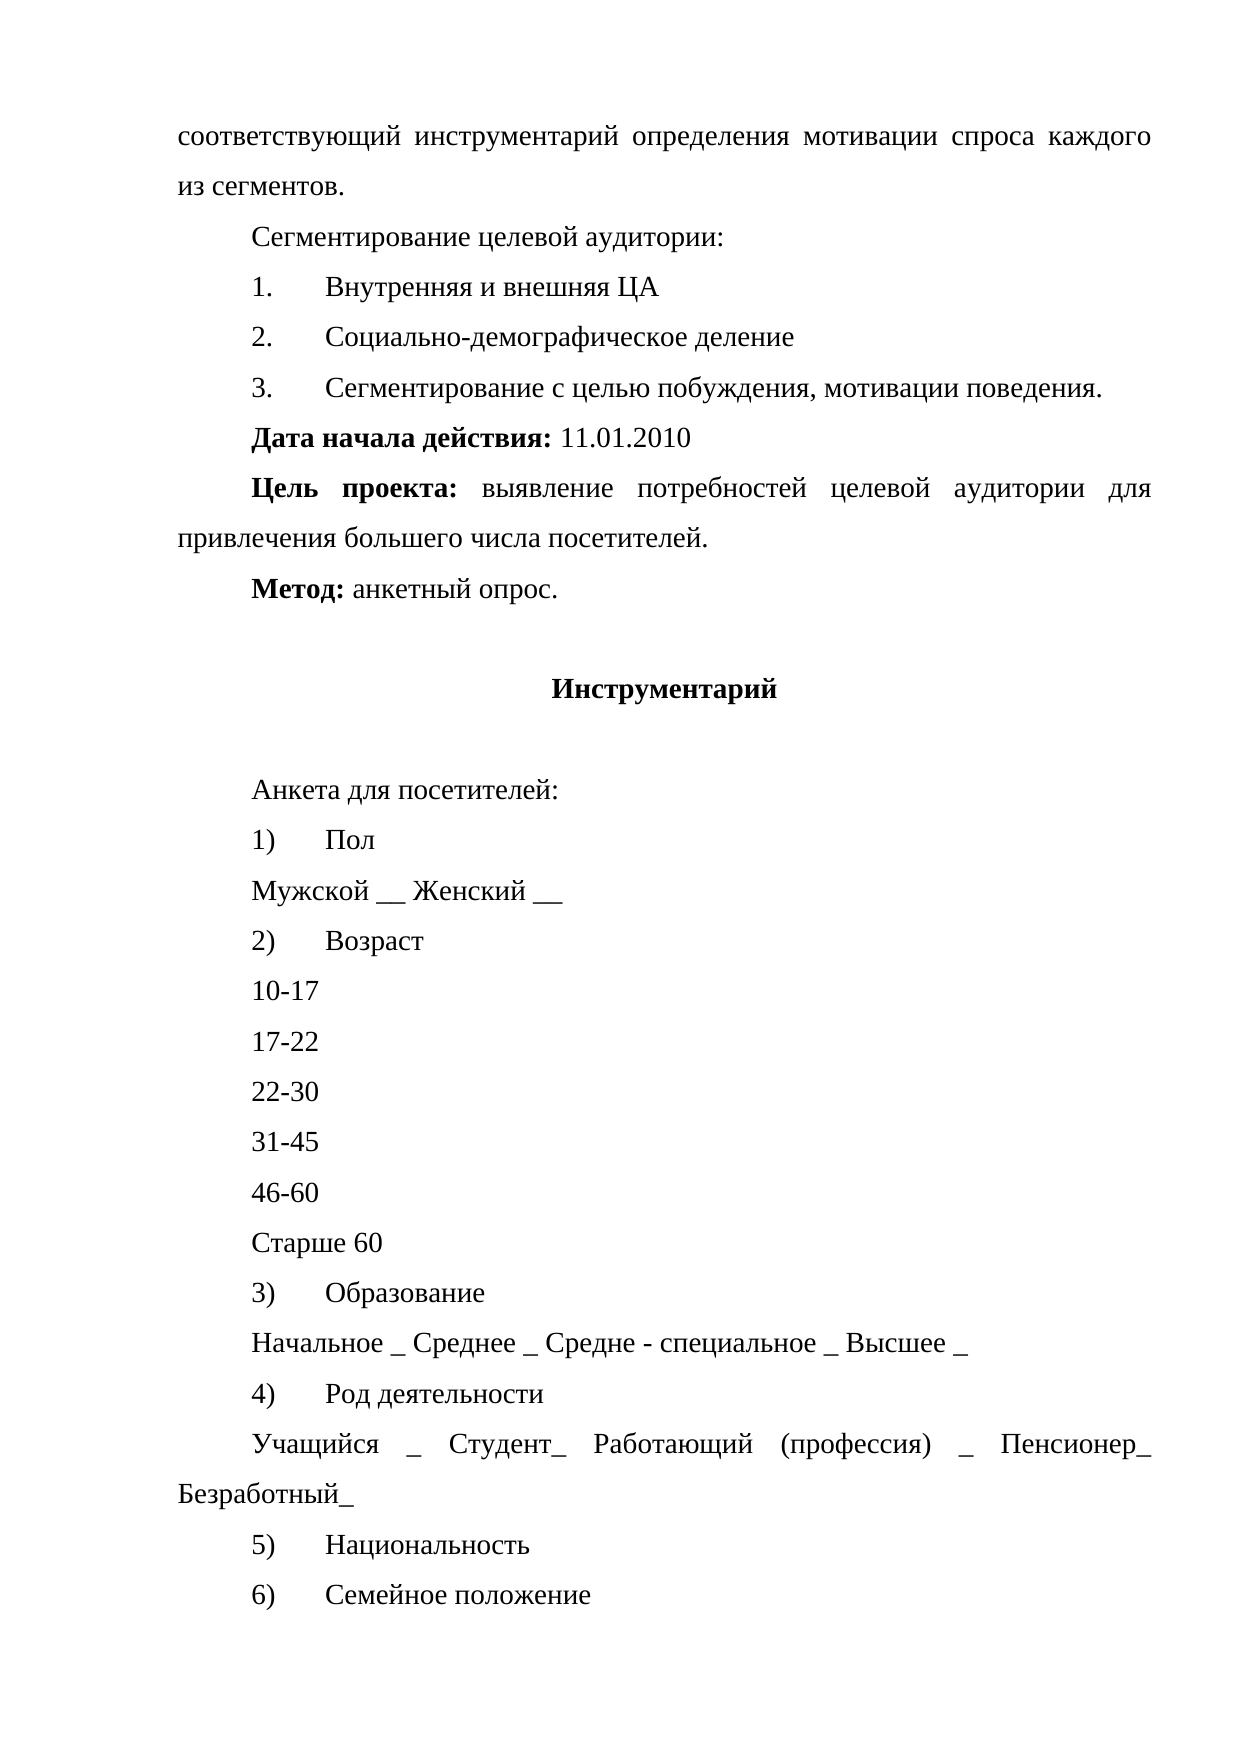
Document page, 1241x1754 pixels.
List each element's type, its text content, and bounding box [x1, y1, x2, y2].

text Дата начала действия: 11.01.2010 [177, 420, 1152, 453]
text Учащийся _ Студент_ Работающий (профессия) _ Пенсионер_ Безработный_ [177, 1426, 1152, 1510]
text Начальное _ Среднее _ Средне - специальное _ Высшее _ [177, 1326, 1152, 1359]
text 31-45 [177, 1124, 1152, 1158]
list Пол [177, 822, 1152, 856]
list Возраст [177, 923, 1152, 957]
text Мужской __ Женский __ [177, 873, 1152, 906]
text 22-30 [177, 1074, 1152, 1108]
text Сегментирование целевой аудитории: [177, 219, 1152, 252]
text Старше 60 [177, 1225, 1152, 1258]
list Национальность [177, 1527, 1152, 1560]
text 46-60 [177, 1175, 1152, 1208]
list Образование [177, 1275, 1152, 1309]
text 17-22 [177, 1024, 1152, 1057]
list Сегментирование с целью побуждения, мотивации поведения. [177, 370, 1152, 403]
text Анкета для посетителей: [177, 772, 1152, 806]
text Метод: анкетный опрос. [177, 571, 1152, 604]
text Цель проекта: выявление потребностей целевой аудитории для привлечения большего числа посетителей. [177, 470, 1152, 554]
list Социально-демографическое деление [177, 319, 1152, 353]
text 10-17 [177, 973, 1152, 1007]
list Внутренняя и внешняя ЦА [177, 269, 1152, 303]
text Инструментарий [177, 672, 1152, 705]
list Род деятельности [177, 1376, 1152, 1409]
list Семейное положение [177, 1577, 1152, 1611]
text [177, 118, 1152, 202]
